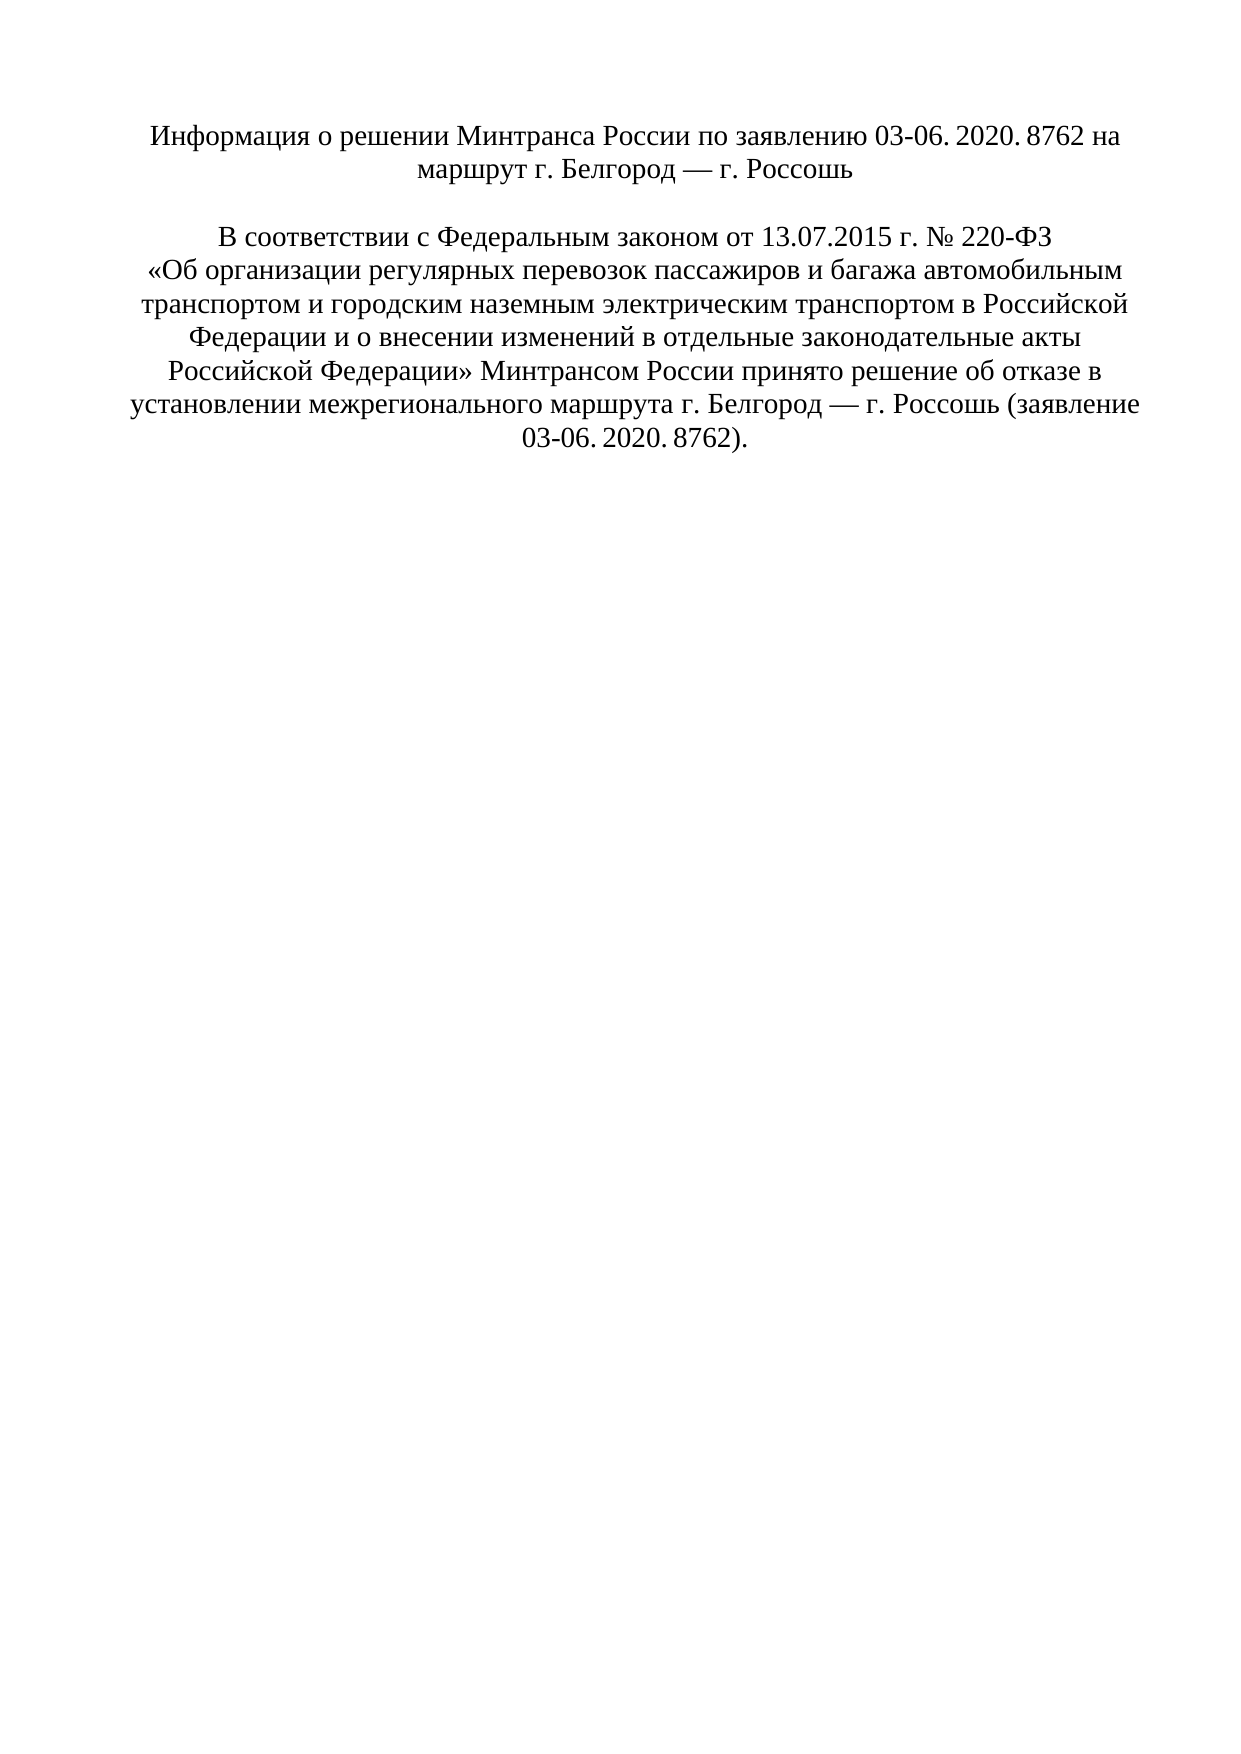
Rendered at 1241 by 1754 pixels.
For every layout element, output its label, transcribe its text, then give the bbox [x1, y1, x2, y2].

text Информация о решении Минтранса России по заявлению 03-06. 2020. 8762 на маршрут г. Белгород — г. Россошь [118, 118, 1152, 185]
text В соответствии с Федеральным законом от 13.07.2015 г. № 220-ФЗ «Об организации регулярных перевозок пассажиров и багажа автомобильным транспортом и городским наземным электрическим транспортом в Российской Федерации и о внесении изменений в отдельные законодательные акты Российской Федерации» Минтрансом России принято решение об отказе в установлении межрегионального маршрута г. Белгород — г. Россошь (заявление 03-06. 2020. 8762). [118, 219, 1152, 453]
